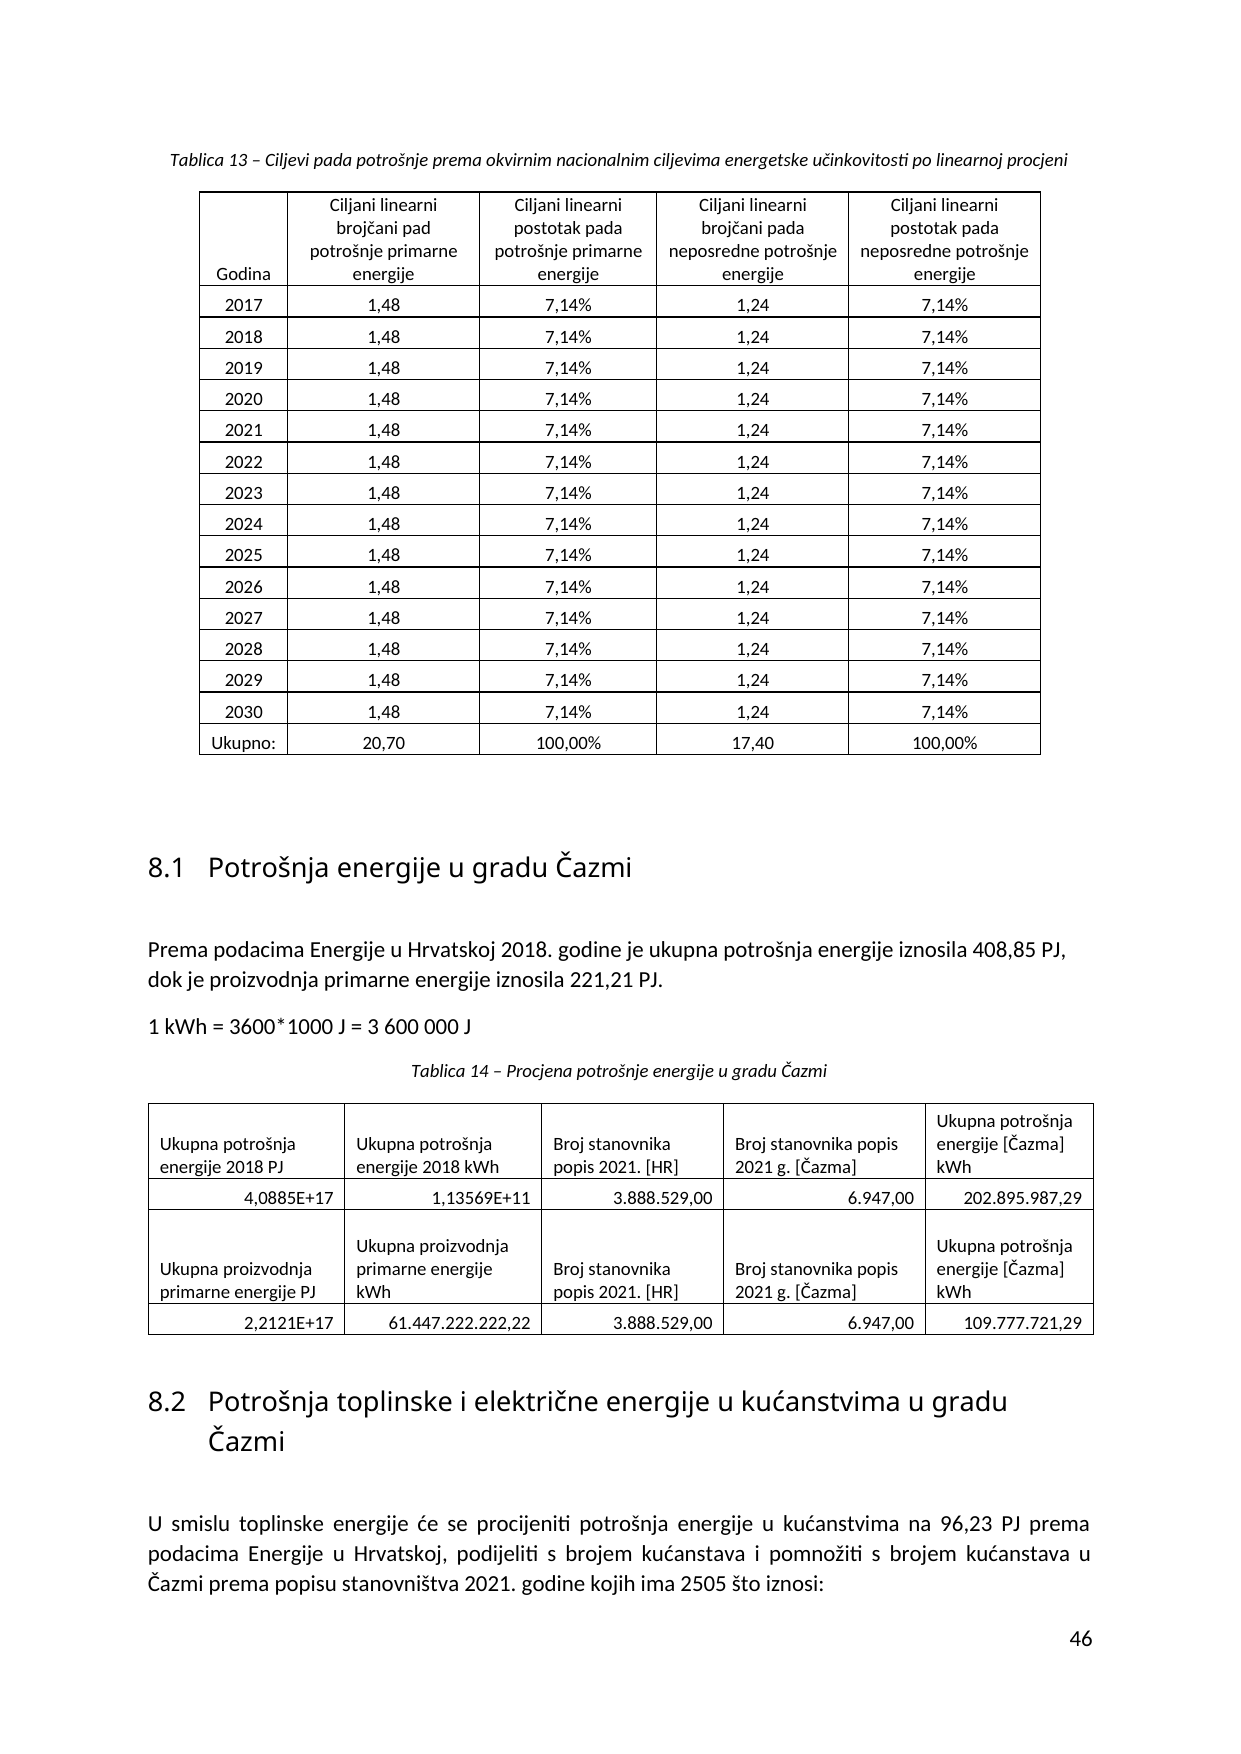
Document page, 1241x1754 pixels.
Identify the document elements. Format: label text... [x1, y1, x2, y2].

table_cell 7,14% [849, 693, 1040, 723]
table_cell 1,24 [657, 536, 848, 566]
table_cell 1,24 [657, 661, 848, 691]
table_cell 1,48 [288, 599, 479, 629]
table_cell 202.895.987,29 [926, 1179, 1093, 1209]
table_cell 7,14% [480, 599, 656, 629]
table_cell 7,14% [849, 443, 1040, 473]
table_header Ukupna potrošnja energije 2018 kWh [345, 1104, 541, 1178]
table_cell 7,14% [480, 630, 656, 660]
table_cell 1,48 [288, 505, 479, 535]
table_cell 1,48 [288, 630, 479, 660]
table_cell 2018 [200, 318, 287, 348]
table_cell 7,14% [849, 474, 1040, 504]
table_cell 2026 [200, 568, 287, 598]
table_cell 1,24 [657, 505, 848, 535]
table_cell 2021 [200, 411, 287, 441]
table_cell 7,14% [849, 568, 1040, 598]
table_cell 1,24 [657, 380, 848, 410]
table_cell 2027 [200, 599, 287, 629]
table_cell 2017 [200, 286, 287, 316]
table_header Godina [200, 193, 287, 285]
table_cell 4,0885E+17 [149, 1179, 344, 1209]
table_cell 1,48 [288, 474, 479, 504]
table_cell Ukupna proizvodnja primarne energije kWh [345, 1210, 541, 1303]
table_header Ukupna potrošnja energije [Čazma] kWh [926, 1104, 1093, 1178]
table_header Ciljani linearni postotak pada neposredne potrošnje energije [849, 193, 1040, 285]
table_cell 7,14% [849, 380, 1040, 410]
text Tablica 13 – Ciljevi pada potrošnje prema okvirnim nacionalnim ciljevima energetske učinkovitosti po linearnoj procjeni [148, 148, 1092, 171]
table_cell 20,70 [288, 724, 479, 754]
table_cell Ukupna proizvodnja primarne energije PJ [149, 1210, 344, 1303]
table_cell 3.888.529,00 [542, 1179, 723, 1209]
table_cell 7,14% [480, 411, 656, 441]
table_cell 2022 [200, 443, 287, 473]
table_header Ciljani linearni brojčani pad potrošnje primarne energije [288, 193, 479, 285]
table_cell 7,14% [480, 443, 656, 473]
table_cell 3.888.529,00 [542, 1304, 723, 1334]
table_header Broj stanovnika popis 2021. [HR] [542, 1104, 723, 1178]
table_cell 2019 [200, 349, 287, 379]
table_cell 1,24 [657, 693, 848, 723]
table_cell 7,14% [480, 505, 656, 535]
table_cell 1,48 [288, 443, 479, 473]
text U smislu toplinske energije će se procijeniti potrošnja energije u kućanstvima na 96,23 PJ prema podacima Energije u Hrvatskoj, podijeliti s brojem kućanstava i pomnožiti s brojem kućanstava u Čazmi prema popisu stanovništva 2021. godine kojih ima 2505 što iznosi: [148, 1509, 1092, 1597]
table_cell 7,14% [480, 693, 656, 723]
table_cell 61.447.222.222,22 [345, 1304, 541, 1334]
table_cell 2030 [200, 693, 287, 723]
table_cell 7,14% [480, 536, 656, 566]
text Prema podacima Energije u Hrvatskoj 2018. godine je ukupna potrošnja energije iznosila 408,85 PJ, dok je proizvodnja primarne energije iznosila 221,21 PJ. [148, 935, 1092, 994]
table_cell 7,14% [480, 349, 656, 379]
table_header Ciljani linearni postotak pada potrošnje primarne energije [480, 193, 656, 285]
subtitle Potrošnja toplinske i električne energije u kućanstvima u gradu Čazmi [148, 1382, 1092, 1459]
table_cell 7,14% [849, 599, 1040, 629]
table_cell 1,24 [657, 318, 848, 348]
table_cell 1,24 [657, 630, 848, 660]
table_cell 7,14% [849, 630, 1040, 660]
table_cell 2024 [200, 505, 287, 535]
table_cell 1,24 [657, 443, 848, 473]
table_cell 1,48 [288, 380, 479, 410]
table_cell 7,14% [849, 536, 1040, 566]
table_cell 7,14% [480, 380, 656, 410]
table_cell 1,48 [288, 349, 479, 379]
table_cell 1,48 [288, 318, 479, 348]
table_cell 2,2121E+17 [149, 1304, 344, 1334]
table_cell Ukupna potrošnja energije [Čazma] kWh [926, 1210, 1093, 1303]
table_cell 2028 [200, 630, 287, 660]
table_cell 1,24 [657, 474, 848, 504]
table_cell 1,48 [288, 536, 479, 566]
table_cell 1,24 [657, 349, 848, 379]
table_cell 1,48 [288, 693, 479, 723]
table_cell 100,00% [849, 724, 1040, 754]
table_cell 1,24 [657, 286, 848, 316]
table_cell 100,00% [480, 724, 656, 754]
table_header Ciljani linearni brojčani pada neposredne potrošnje energije [657, 193, 848, 285]
table_cell 7,14% [849, 318, 1040, 348]
text 1 kWh = 3600*1000 J = 3 600 000 J [148, 1012, 1092, 1041]
table_header Broj stanovnika popis 2021 g. [Čazma] [724, 1104, 925, 1178]
table_cell Broj stanovnika popis 2021 g. [Čazma] [724, 1210, 925, 1303]
table_cell 7,14% [480, 661, 656, 691]
table_cell 2023 [200, 474, 287, 504]
table_cell 7,14% [480, 474, 656, 504]
table_cell 1,48 [288, 568, 479, 598]
table_cell 2029 [200, 661, 287, 691]
table_cell 6.947,00 [724, 1304, 925, 1334]
table_cell 1,48 [288, 286, 479, 316]
table_cell 17,40 [657, 724, 848, 754]
subtitle Potrošnja energije u gradu Čazmi [148, 849, 1092, 886]
table_cell 1,24 [657, 568, 848, 598]
table_cell 7,14% [480, 568, 656, 598]
table_cell 7,14% [849, 349, 1040, 379]
table_cell 1,13569E+11 [345, 1179, 541, 1209]
table_cell 7,14% [480, 318, 656, 348]
table_cell 109.777.721,29 [926, 1304, 1093, 1334]
table_cell 1,24 [657, 599, 848, 629]
table_cell 2020 [200, 380, 287, 410]
table_cell 2025 [200, 536, 287, 566]
table_cell 7,14% [849, 505, 1040, 535]
text Tablica 14 – Procjena potrošnje energije u gradu Čazmi [148, 1059, 1092, 1082]
table_cell 1,48 [288, 661, 479, 691]
table_cell 7,14% [849, 411, 1040, 441]
table_header Ukupna potrošnja energije 2018 PJ [149, 1104, 344, 1178]
table_cell Ukupno: [200, 724, 287, 754]
table_cell 7,14% [480, 286, 656, 316]
table_cell 1,48 [288, 411, 479, 441]
table_cell 6.947,00 [724, 1179, 925, 1209]
table_cell 7,14% [849, 661, 1040, 691]
table_cell Broj stanovnika popis 2021. [HR] [542, 1210, 723, 1303]
table_cell 1,24 [657, 411, 848, 441]
table_cell 7,14% [849, 286, 1040, 316]
